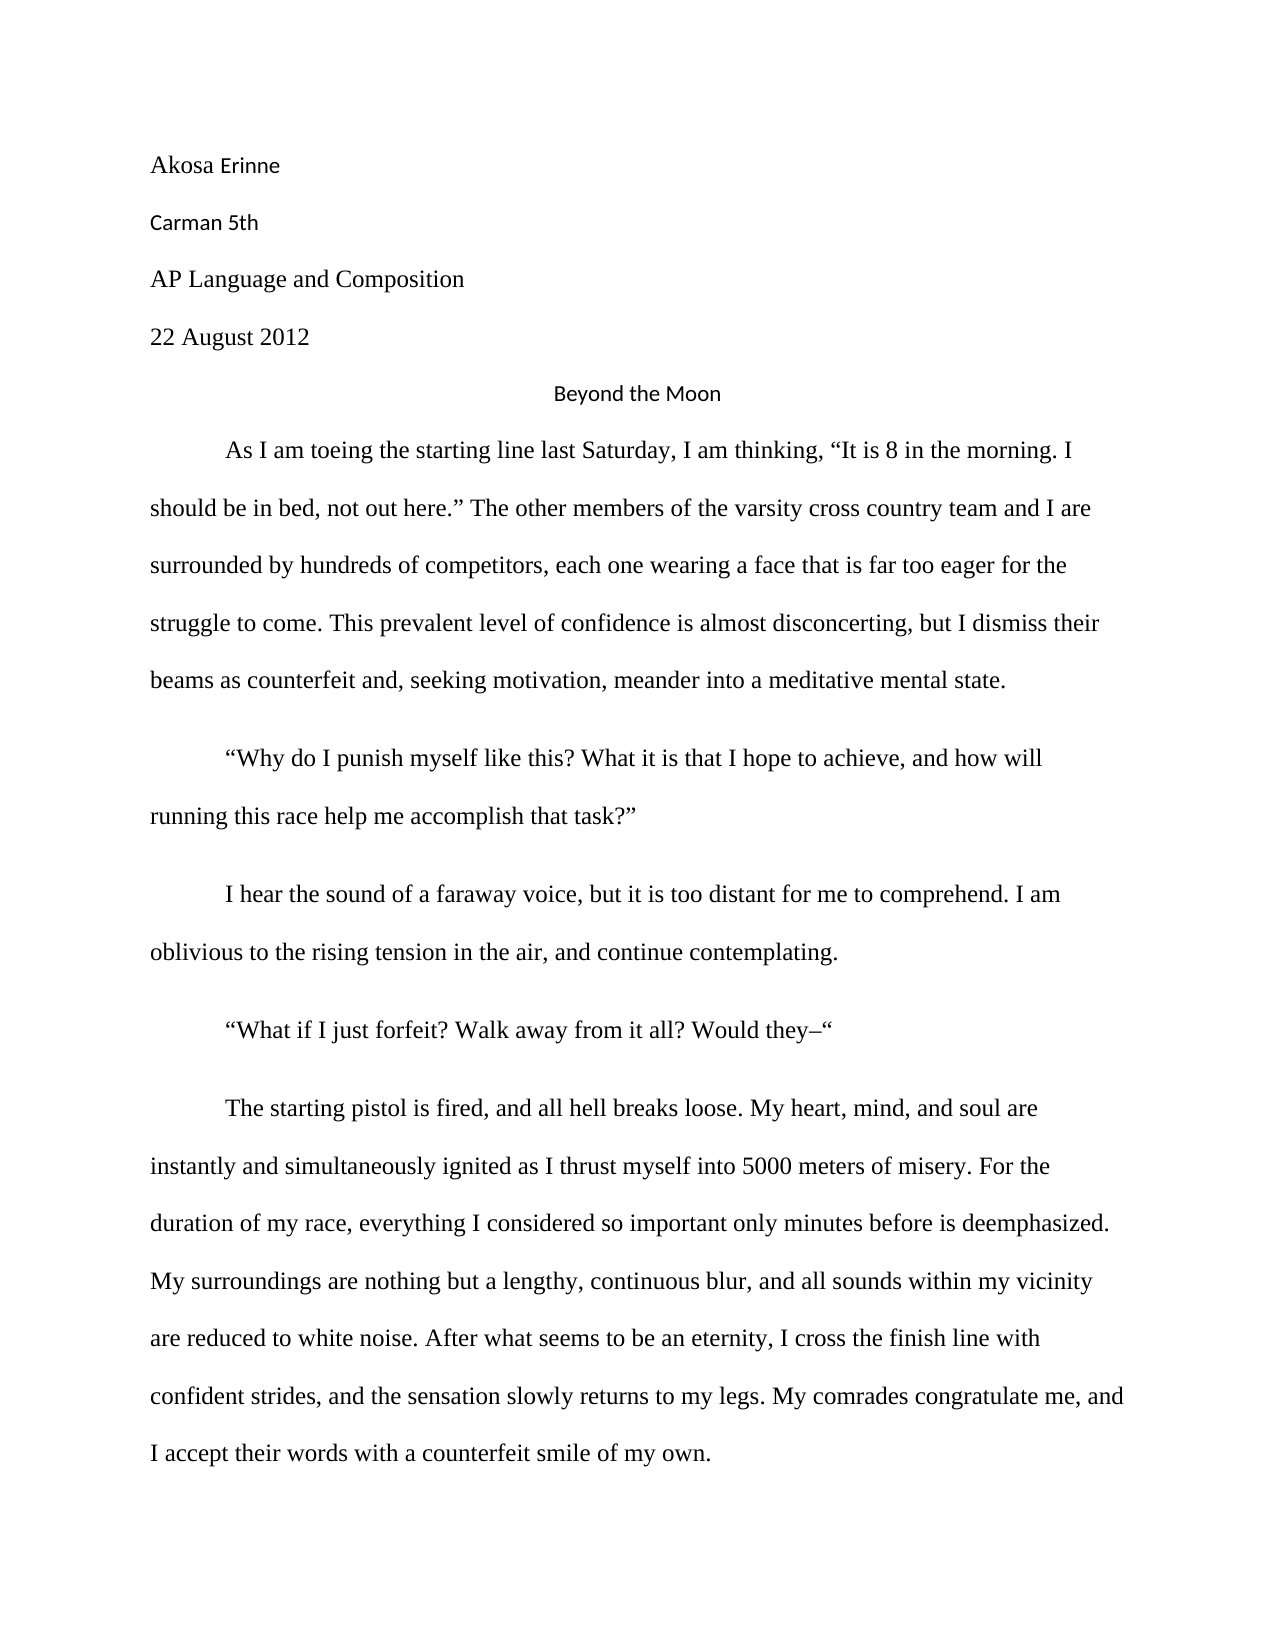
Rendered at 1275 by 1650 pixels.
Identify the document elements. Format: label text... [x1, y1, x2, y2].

text AP Language and Composition [150, 264, 1125, 293]
text Akosa [150, 150, 1125, 179]
text “What if I just forfeit? Walk away from it all? Would they–“ [150, 1015, 1125, 1044]
text “Why do I punish myself like this? What it is that I hope to achieve, and how will running this race help me accomplish that task?” [150, 743, 1125, 830]
text The starting pistol is fired, and all hell breaks loose. My heart, mind, and soul are instantly and simultaneously ignited as I thrust myself into 5000 meters of misery. For the duration of my race, everything I considered so important only minutes before is deemphasized. My surroundings are nothing but a lengthy, continuous blur, and all sounds within my vicinity are reduced to white noise. After what seems to be an eternity, I cross the finish line with confident strides, and the sensation slowly returns to my legs. My comrades congratulate me, and I accept their words with a counterfeit smile of my own. [150, 1093, 1125, 1467]
text 22 August 2012 [150, 322, 1125, 350]
text I hear the sound of a faraway voice, but it is too distant for me to comprehend. I am oblivious to the rising tension in the air, and continue contemplating. [150, 879, 1125, 966]
text As I am toeing the starting line last Saturday, I am thinking, “It is 8 in the morning. I should be in bed, not out here.” The other members of the varsity cross country team and I are surrounded by hundreds of competitors, each one wearing a face that is far too eager for the struggle to come. This prevalent level of confidence is almost disconcerting, but I dismiss their beams as counterfeit and, seeking motivation, meander into a meditative mental state. [150, 435, 1125, 694]
